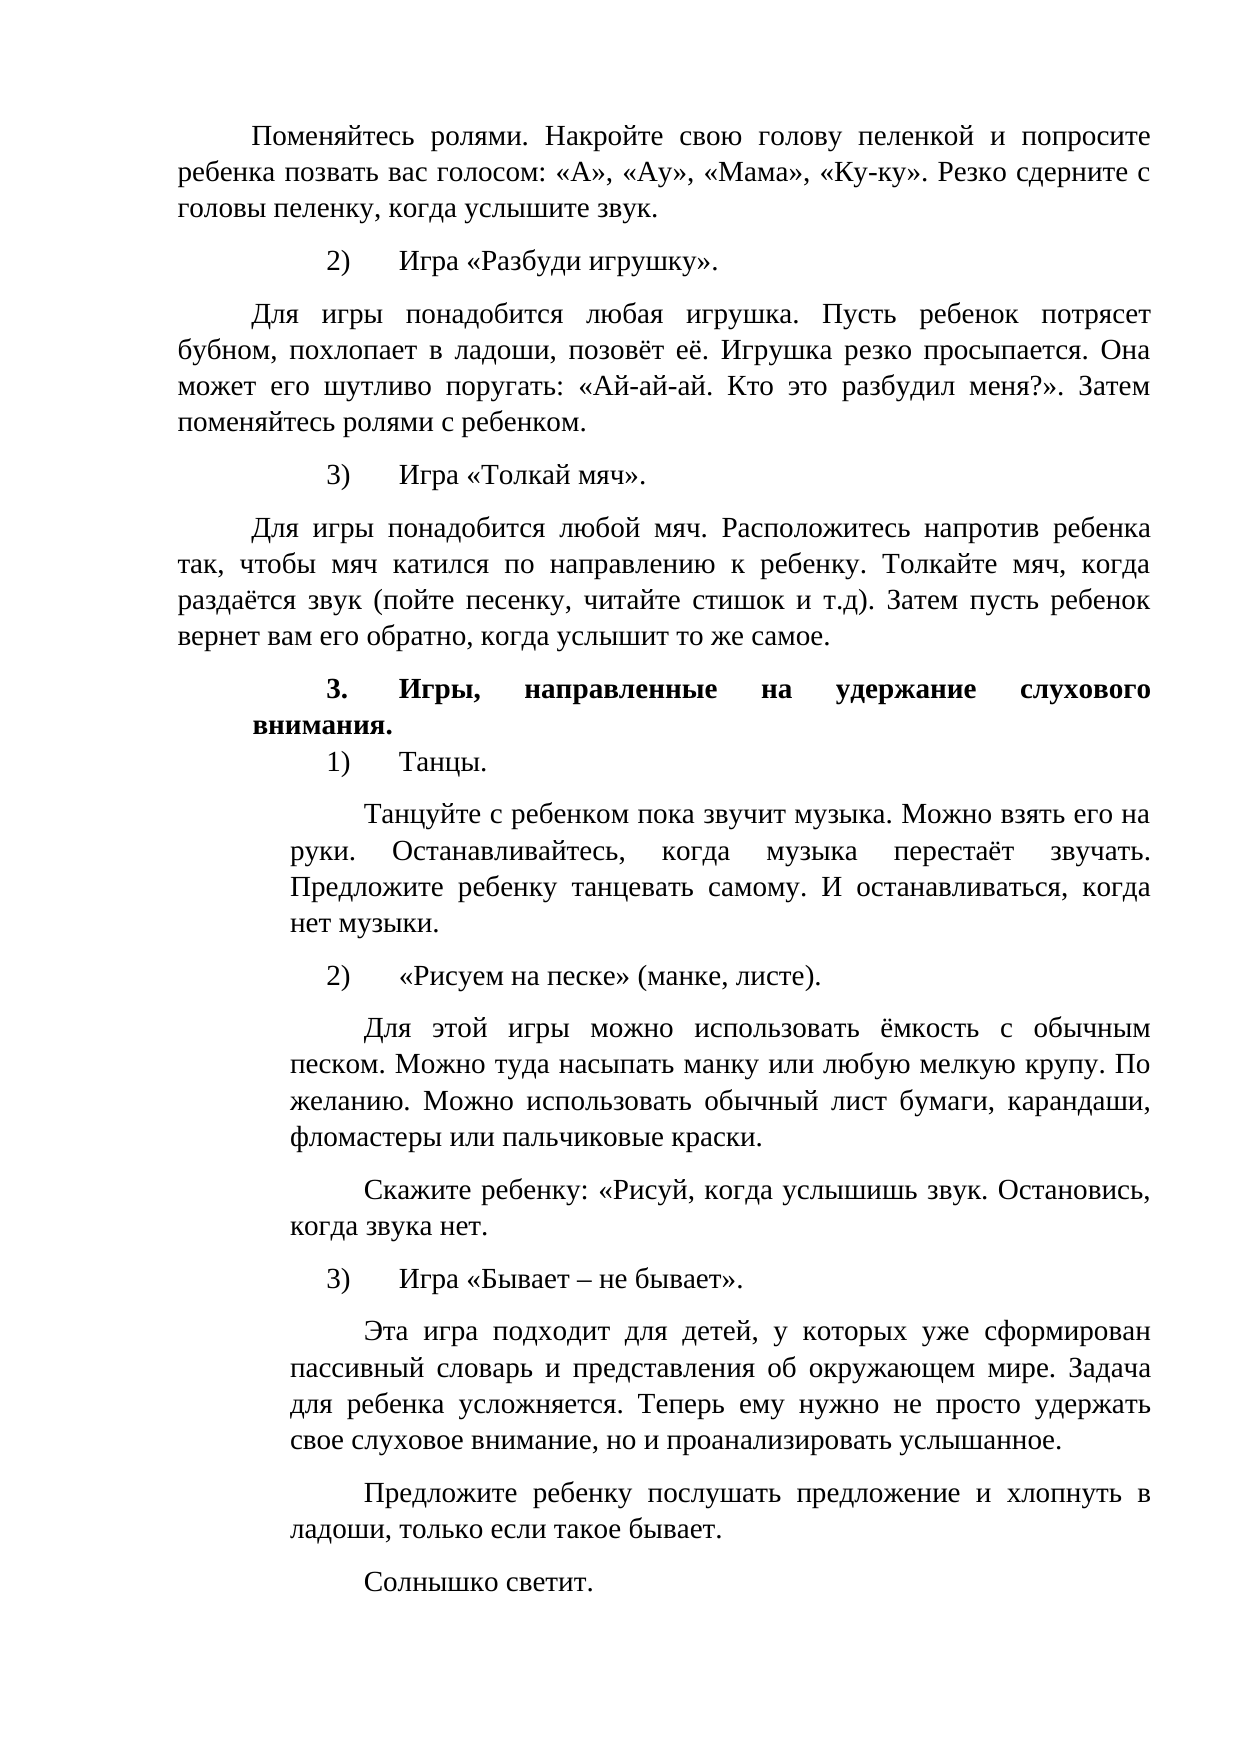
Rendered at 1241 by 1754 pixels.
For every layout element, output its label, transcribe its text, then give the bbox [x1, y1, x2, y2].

list Игра «Разбуди игрушку». [252, 243, 1152, 277]
text Для игры понадобится любой мяч. Расположитесь напротив ребенка так, чтобы мяч катился по направлению к ребенку. Толкайте мяч, когда раздаётся звук (пойте песенку, читайте стишок и т.д). Затем пусть ребенок вернет вам его обратно, когда услышит то же самое. [177, 510, 1152, 652]
text Предложите ребенку послушать предложение и хлопнуть в ладоши, только если такое бывает. [290, 1475, 1152, 1544]
text Солнышко светит. [290, 1564, 1152, 1597]
list Игры, направленные на удержание слухового внимания. [252, 671, 1152, 741]
text Поменяйтесь ролями. Накройте свою голову пеленкой и попросите ребенка позвать вас голосом: «А», «Ау», «Мама», «Ку-ку». Резко сдерните с головы пеленку, когда услышите звук. [177, 118, 1152, 224]
text Скажите ребенку: «Рисуй, когда услышишь звук. Остановись, когда звука нет. [290, 1172, 1152, 1241]
list Танцы. [252, 744, 1152, 777]
text Эта игра подходит для детей, у которых уже сформирован пассивный словарь и представления об окружающем мире. Задача для ребенка усложняется. Теперь ему нужно не просто удержать свое слуховое внимание, но и проанализировать услышанное. [290, 1313, 1152, 1456]
list Игра «Толкай мяч». [252, 457, 1152, 491]
list Игра «Бывает – не бывает». [252, 1261, 1152, 1294]
text Танцуйте с ребенком пока звучит музыка. Можно взять его на руки. Останавливайтесь, когда музыка перестаёт звучать. Предложите ребенку танцевать самому. И останавливаться, когда нет музыки. [290, 796, 1152, 938]
text Для игры понадобится любая игрушка. Пусть ребенок потрясет бубном, похлопает в ладоши, позовёт её. Игрушка резко просыпается. Она может его шутливо поругать: «Ай-ай-ай. Кто это разбудил меня?». Затем поменяйтесь ролями с ребенком. [177, 296, 1152, 438]
text Для этой игры можно использовать ёмкость с обычным песком. Можно туда насыпать манку или любую мелкую крупу. По желанию. Можно использовать обычный лист бумаги, карандаши, фломастеры или пальчиковые краски. [290, 1011, 1152, 1152]
list «Рисуем на песке» (манке, листе). [252, 958, 1152, 991]
